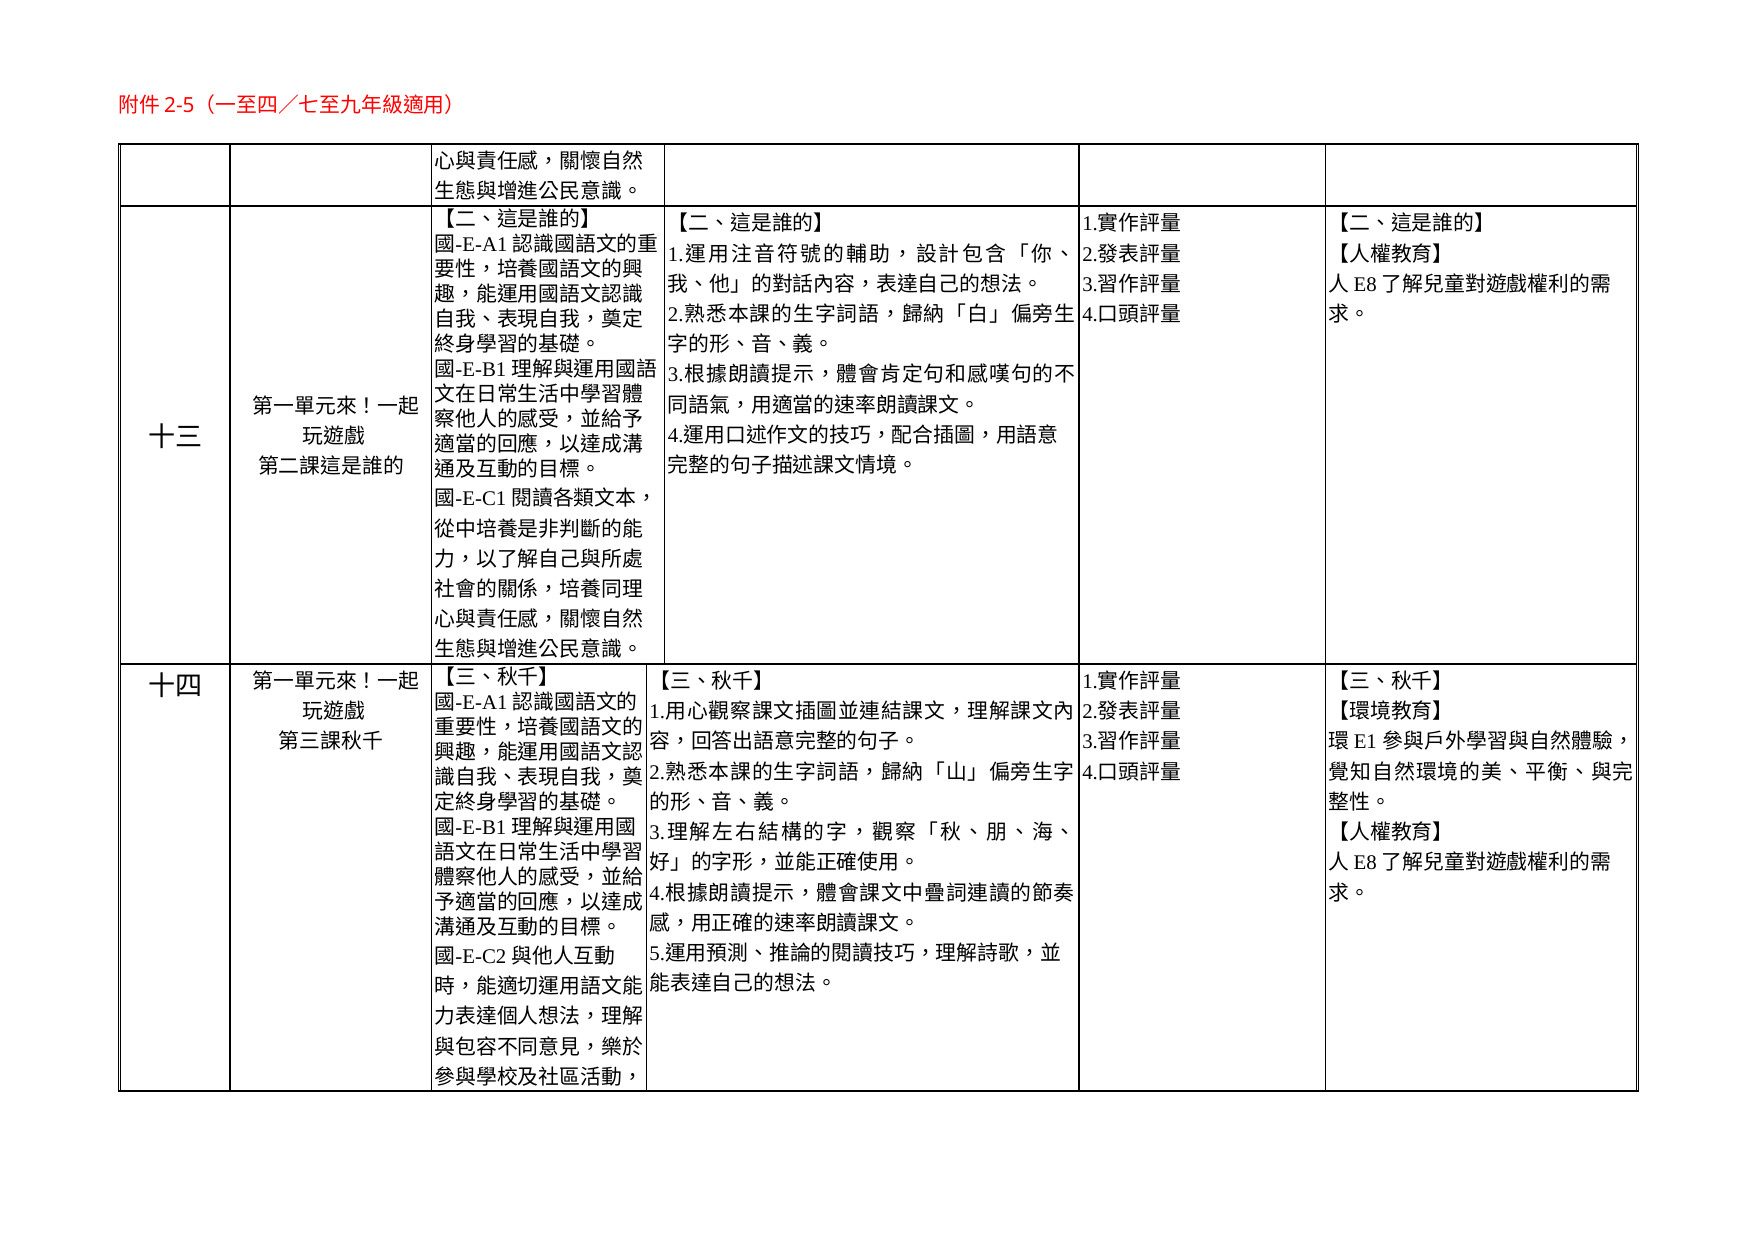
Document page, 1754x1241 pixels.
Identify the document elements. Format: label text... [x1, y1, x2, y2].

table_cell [432, 665, 646, 1090]
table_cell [665, 145, 1078, 205]
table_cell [432, 145, 664, 205]
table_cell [647, 665, 1078, 1090]
table_cell 十二 [121, 145, 229, 205]
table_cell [1080, 665, 1325, 1090]
table_cell 第一單元來！一起玩遊戲 第三課秋千 [231, 665, 431, 1090]
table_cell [231, 145, 431, 205]
table_cell 1.實作評量 2.發表評量 3.習作評量 4.口頭評量 [1080, 207, 1325, 663]
table_cell 十三 [121, 207, 229, 663]
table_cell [1080, 145, 1325, 205]
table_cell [1326, 145, 1636, 205]
table_cell 第一單元來！一起玩遊戲 第二課這是誰的 [231, 207, 431, 663]
table_cell 【二、這是誰的】 國-E-A1 認識國語文的重要性，培養國語文的興趣，能運用國語文認識自我、表現自我，奠定終身學習的基礎。 國-E-B1 理解與運用國語文在日常生活中學習體察他人的感受，並給予適當的回應，以達成溝通及互動的目標。 國-E-C1 閱讀各類文本，從中培養是非判斷的能力，以了解自己與所處社會的關係，培養同理心與責任感，關懷自然生態與增進公民意識。 [432, 207, 664, 663]
table_cell 十四 [121, 665, 229, 1090]
table_cell 【二、這是誰的】 【人權教育】 人E8 了解兒童對遊戲權利的需求。 [1326, 207, 1636, 663]
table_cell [1326, 665, 1636, 1090]
table_cell 【二、這是誰的】 1.運用注音符號的輔助，設計包含「你、我、他」的對話內容，表達自己的想法。 2.熟悉本課的生字詞語，歸納「白」偏旁生字的形、音、義。 3.根據朗讀提示，體會肯定句和感嘆句的不同語氣，用適當的速率朗讀課文。 4.運用口述作文的技巧，配合插圖，用語意完整的句子描述課文情境。 [665, 207, 1078, 663]
